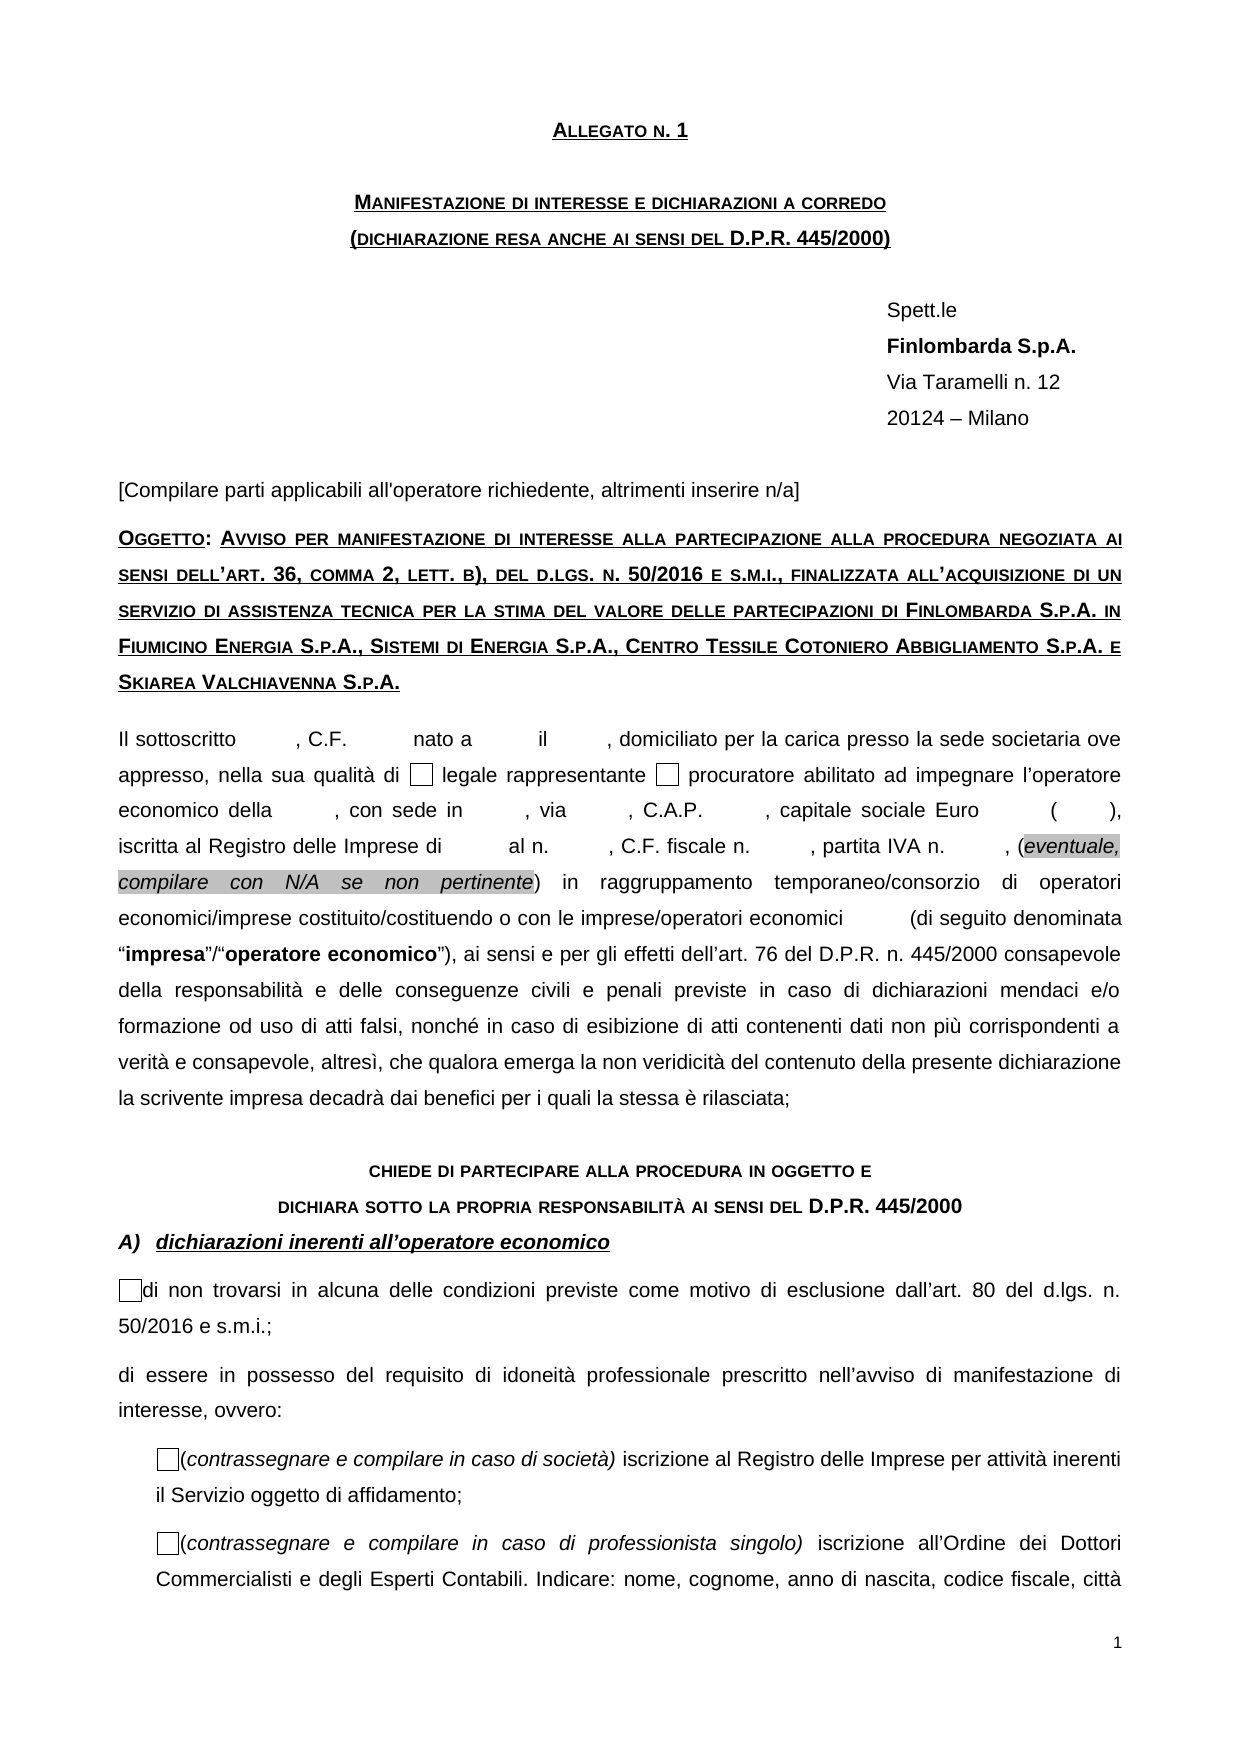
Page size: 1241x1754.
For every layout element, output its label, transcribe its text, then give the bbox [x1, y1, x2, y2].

text dichiara sotto la propria responsabilità ai sensi del D.P.R. 445/2000 [118, 1194, 1122, 1218]
text Manifestazione di interesse e dichiarazioni a corredo [118, 190, 1122, 214]
text di non trovarsi in alcuna delle condizioni previste come motivo di esclusione dall’art. 80 del d.lgs. n. 50/2016 e s.m.i.; [118, 1278, 1122, 1338]
text (dichiarazione resa anche ai sensi del D.P.R. 445/2000) [118, 226, 1122, 250]
text Allegato n. 1 [118, 118, 1122, 142]
text Finlombarda S.p.A. [886, 334, 1122, 358]
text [156, 1531, 1122, 1591]
text Spett.le [886, 298, 1122, 322]
text Il sottoscritto , C.F. nato a il , domiciliato per la carica presso la sede societaria ove appresso, nella sua qualità di legale rappresentante procuratore abilitato ad impegnare l’operatore economico della , con sede in , via , C.A.P. , capitale sociale Euro ( ), iscritta al Registro delle Imprese di al n. , C.F. fiscale n. , partita IVA n. , (eventuale, compilare con N/A se non pertinente) in raggruppamento temporaneo/consorzio di operatori economici/imprese costituito/costituendo o con le imprese/operatori economici (di seguito denominata “impresa”/“operatore economico”), ai sensi e per gli effetti dell’art. 76 del D.P.R. n. 445/2000 consapevole della responsabilità e delle conseguenze civili e penali previste in caso di dichiarazioni mendaci e/o formazione od uso di atti falsi, nonché in caso di esibizione di atti contenenti dati non più corrispondenti a verità e consapevole, altresì, che qualora emerga la non veridicità del contenuto della presente dichiarazione la scrivente impresa decadrà dai benefici per i quali la stessa è rilasciata; [118, 726, 1122, 1110]
text [Compilare parti applicabili all'operatore richiedente, altrimenti inserire n/a] [118, 477, 1122, 501]
text Oggetto: Avviso per manifestazione di interesse alla partecipazione alla procedura negoziata ai sensi dell’art. 36, comma 2, lett. b), del d.lgs. n. 50/2016 e s.m.i., finalizzata all’acquisizione di un servizio di assistenza tecnica per la stima del valore delle partecipazioni di Finlombarda S.p.A. in Fiumicino Energia S.p.A., Sistemi di Energia S.p.A., Centro Tessile Cotoniero Abbigliamento S.p.A. e Skiarea Valchiavenna S.p.A. [118, 526, 1122, 583]
list dichiarazioni inerenti all’operatore economico [118, 1229, 1122, 1253]
text Via Taramelli n. 12 [886, 370, 1122, 394]
text di essere in possesso del requisito di idoneità professionale prescritto nell’avviso di manifestazione di interesse, ovvero: [118, 1362, 1122, 1422]
text chiede di partecipare alla procedura in oggetto e [118, 1158, 1122, 1182]
text Oggetto: Avviso per manifestazione di interesse alla partecipazione alla procedura negoziata ai sensi dell’art. 36, comma 2, lett. b), del d.lgs. n. 50/2016 e s.m.i., finalizzata all’acquisizione di un servizio di assistenza tecnica per la stima del valore delle partecipazioni di Finlombarda S.p.A. in Fiumicino Energia S.p.A., Sistemi di Energia S.p.A., Centro Tessile Cotoniero Abbigliamento S.p.A. e Skiarea Valchiavenna S.p.A. [118, 584, 1122, 694]
text 20124 – Milano [886, 406, 1122, 429]
text (contrassegnare e compilare in caso di società) iscrizione al Registro delle Imprese per attività inerenti il Servizio oggetto di affidamento; [156, 1447, 1122, 1507]
